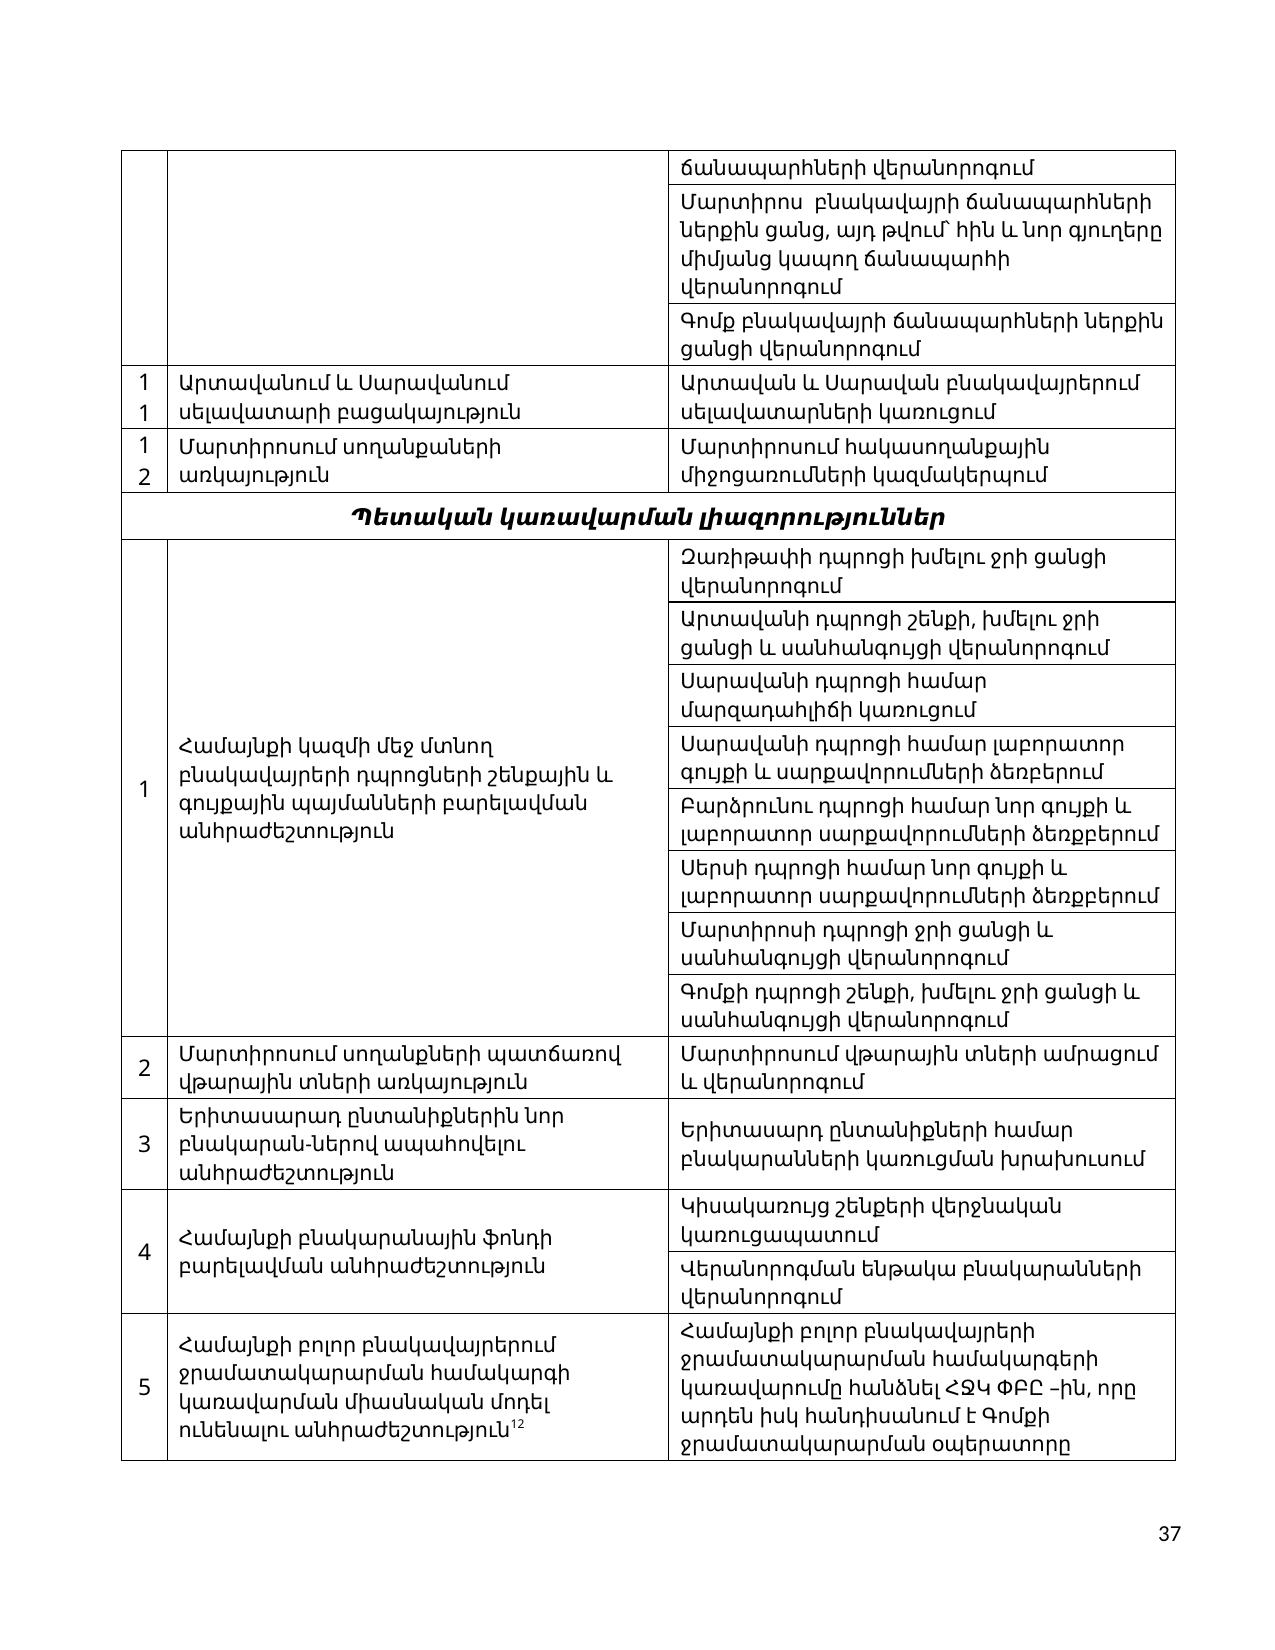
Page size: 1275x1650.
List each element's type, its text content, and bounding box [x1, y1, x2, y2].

table_cell 4 [122, 1190, 167, 1313]
table_cell Գոմքի դպրոցի շենքի, խմելու ջրի ցանցի և սանհանգույցի վերանորոգում [669, 975, 1175, 1036]
table_cell 12 [122, 429, 167, 492]
table_cell Զառիթափի դպրոցի խմելու ջրի ցանցի վերանորոգում [669, 540, 1175, 601]
table_cell Պետական կառավարման լիազորություններ [122, 493, 1175, 539]
table_cell Համայնքի բնակարանային ֆոնդի բարելավման անհրաժեշտություն [168, 1190, 668, 1313]
table_cell Արտավանում և Սարավանում սելավատարի բացակայություն [168, 366, 668, 428]
table_cell Սերսի դպրոցի համար նոր գույքի և լաբորատոր սարքավորումների ձեռքբերում [669, 851, 1175, 912]
table_cell Արտավան և Սարավան բնակավայրերում սելավատարների կառուցում [669, 366, 1175, 428]
table_cell Մարտիրոսում սողանքների պատճառով վթարային տների առկայություն [168, 1037, 668, 1098]
table_cell Գոմք բնակավայրի ճանապարհների ներքին ցանցի վերանորոգում [669, 304, 1175, 365]
table_cell Բարձրունու դպրոցի համար նոր գույքի և լաբորատոր սարքավորումների ձեռքբերում [669, 789, 1175, 850]
table_cell Մարտիրոսում սողանքաների առկայություն [168, 429, 668, 492]
table_cell 5 [122, 1314, 167, 1460]
table_cell Սարավանի դպրոցի համար մարզադահլիճի կառուցում [669, 665, 1175, 726]
table_cell 3 [122, 1099, 167, 1188]
table_cell Մարտիրոսում վթարային տների ամրացում և վերանորոգում [669, 1037, 1175, 1098]
table_cell Երիտասարադ ընտանիքներին նոր բնակարան-ներով ապահովելու անհրաժեշտություն [168, 1099, 668, 1188]
table_cell Կիսակառույց շենքերի վերջնական կառուցապատում [669, 1190, 1175, 1251]
table_cell Երիտասարդ ընտանիքների համար բնակարանների կառուցման խրախուսում [669, 1099, 1175, 1188]
table_cell Մարտիրոս բնակավայրի ճանապարհների ներքին ցանց, այդ թվում՝ հին և նոր գյուղերը միմյանց կապող ճանապարհի վերանորոգում [669, 185, 1175, 303]
table_cell 1 [122, 540, 167, 1036]
table_cell Սարավանի դպրոցի համար լաբորատոր գույքի և սարքավորումների ձեռբերում [669, 727, 1175, 788]
table_cell 11 [122, 366, 167, 428]
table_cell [669, 151, 1175, 184]
table_cell Համայնքի կազմի մեջ մտնող բնակավայրերի դպրոցների շենքային և գույքային պայմանների բարելավման անհրաժեշտություն [168, 540, 668, 1036]
table_cell Համայնքի բոլոր բնակավայրերում ջրամատակարարման համակարգի կառավարման միասնական մոդել ունենալու անհրաժեշտություն [168, 1314, 668, 1460]
table_cell 2 [122, 1037, 167, 1098]
table_cell Համայնքի բոլոր բնակավայրերի ջրամատակարարման համակարգերի կառավարումը հանձնել ՀՋԿ ՓԲԸ –ին, որը արդեն իսկ հանդիսանում է Գոմքի ջրամատակարարման օպերատորը [669, 1314, 1175, 1460]
table_cell Վերանորոգման ենթակա բնակարանների վերանորոգում [669, 1252, 1175, 1313]
table_cell Մարտիրոսի դպրոցի ջրի ցանցի և սանհանգույցի վերանորոգում [669, 913, 1175, 974]
table_cell Արտավանի դպրոցի շենքի, խմելու ջրի ցանցի և սանհանգույցի վերանորոգում [669, 603, 1175, 663]
table_cell Մարտիրոսում հակասողանքային միջոցառումների կազմակերպում [669, 429, 1175, 492]
